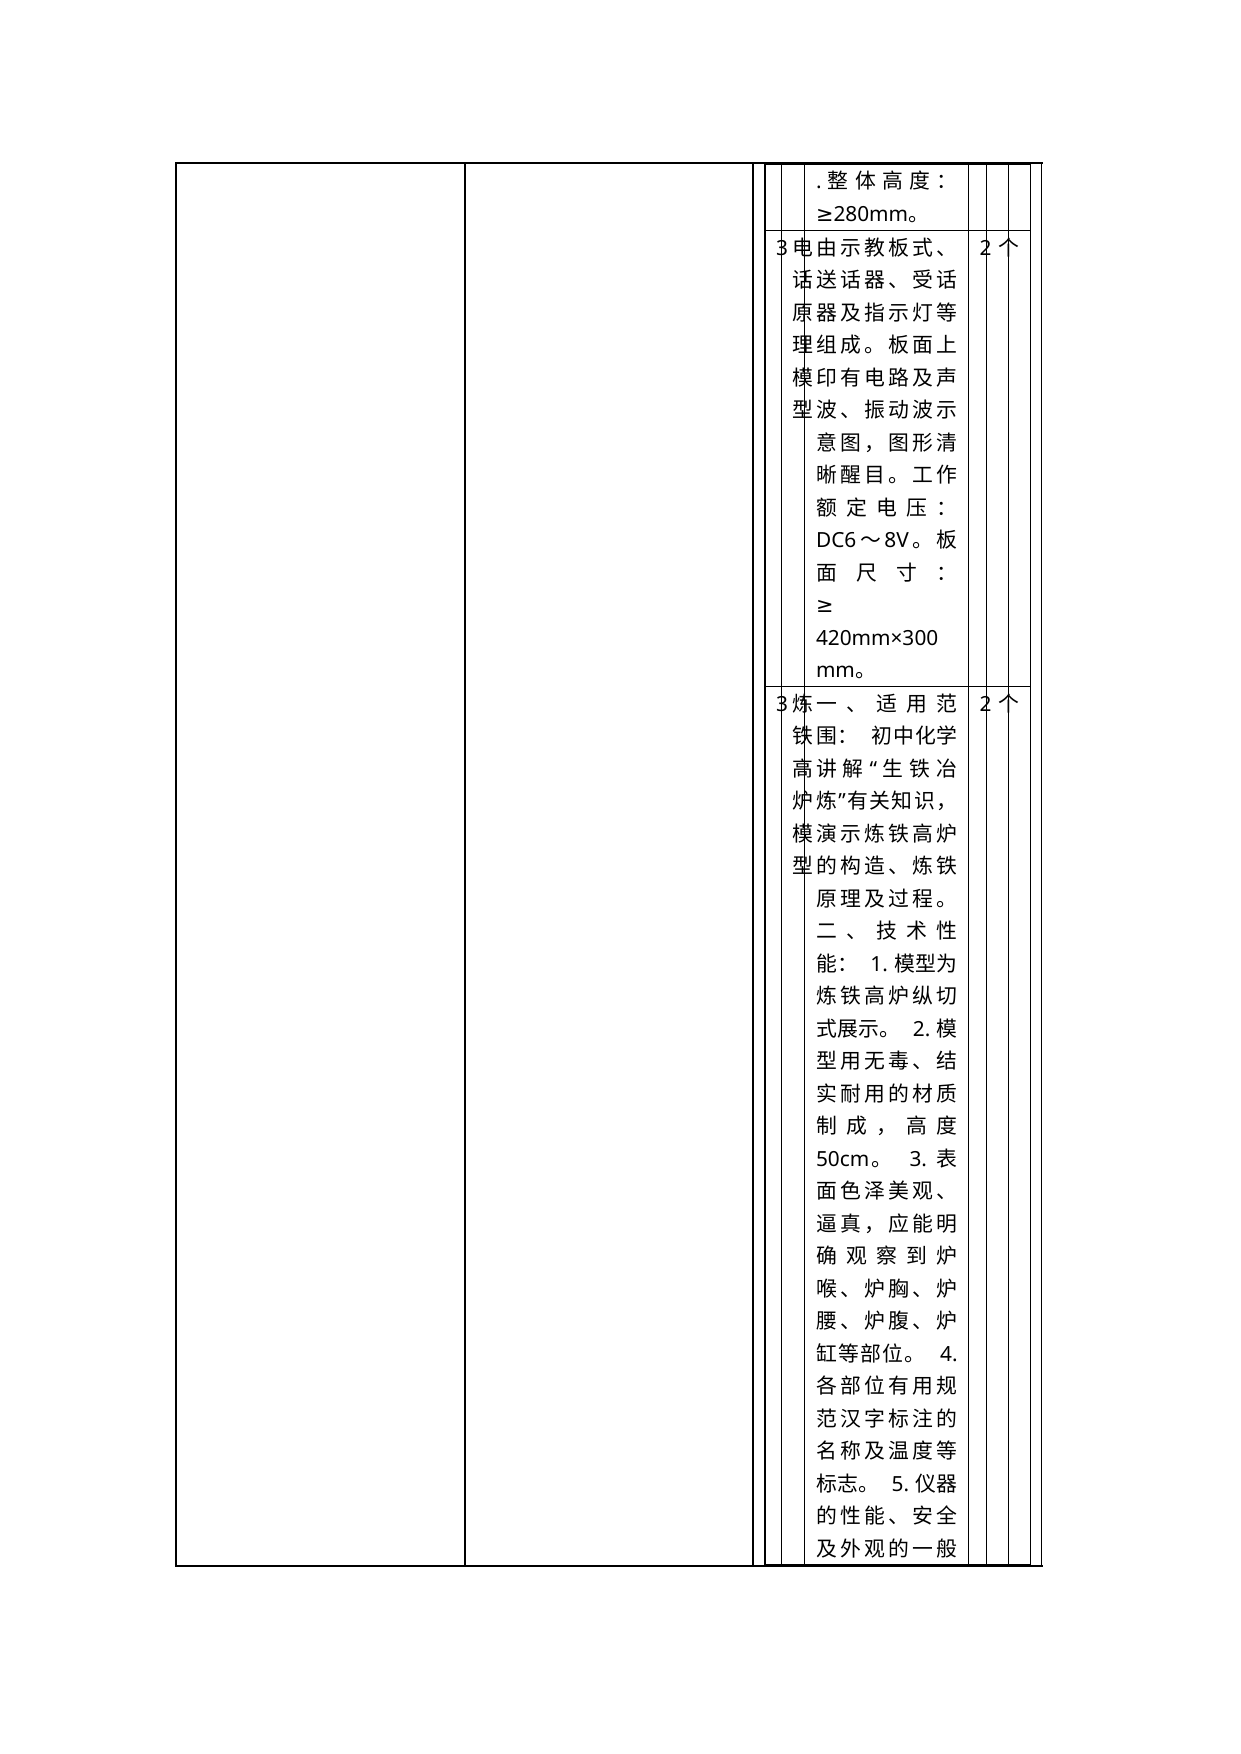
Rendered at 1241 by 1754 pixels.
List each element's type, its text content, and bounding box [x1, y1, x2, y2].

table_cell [766, 687, 781, 1564]
table_cell 注：针对核心产品，供应商须提供合法来源渠道证明资料（包括但不限于销售协议、代理协议、原厂授权等）；未提供则视为无效响应文件。 [987, 231, 1008, 686]
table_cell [782, 165, 804, 230]
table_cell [987, 687, 1008, 1564]
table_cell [782, 687, 804, 1564]
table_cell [969, 687, 986, 1564]
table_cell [805, 165, 968, 230]
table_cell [987, 165, 1008, 230]
table_cell 注：针对核心产品，供应商须提供合法来源渠道证明资料（包括但不限于销售协议、代理协议、原厂授权等）；未提供则视为无效响应文件。 [782, 231, 804, 686]
table_cell 注：针对核心产品，供应商须提供合法来源渠道证明资料（包括但不限于销售协议、代理协议、原厂授权等）；未提供则视为无效响应文件。 [805, 231, 968, 686]
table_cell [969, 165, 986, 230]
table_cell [1009, 165, 1030, 230]
table_cell [466, 164, 752, 1565]
table_cell 注：针对核心产品，供应商须提供合法来源渠道证明资料（包括但不限于销售协议、代理协议、原厂授权等）；未提供则视为无效响应文件。 [1009, 231, 1030, 686]
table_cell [805, 687, 968, 1564]
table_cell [1009, 687, 1030, 1564]
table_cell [1031, 164, 1041, 1565]
table_cell 1 [177, 164, 464, 1565]
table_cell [754, 164, 764, 1565]
table_cell 注：针对核心产品，供应商须提供合法来源渠道证明资料（包括但不限于销售协议、代理协议、原厂授权等）；未提供则视为无效响应文件。 [969, 231, 986, 686]
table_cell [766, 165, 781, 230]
